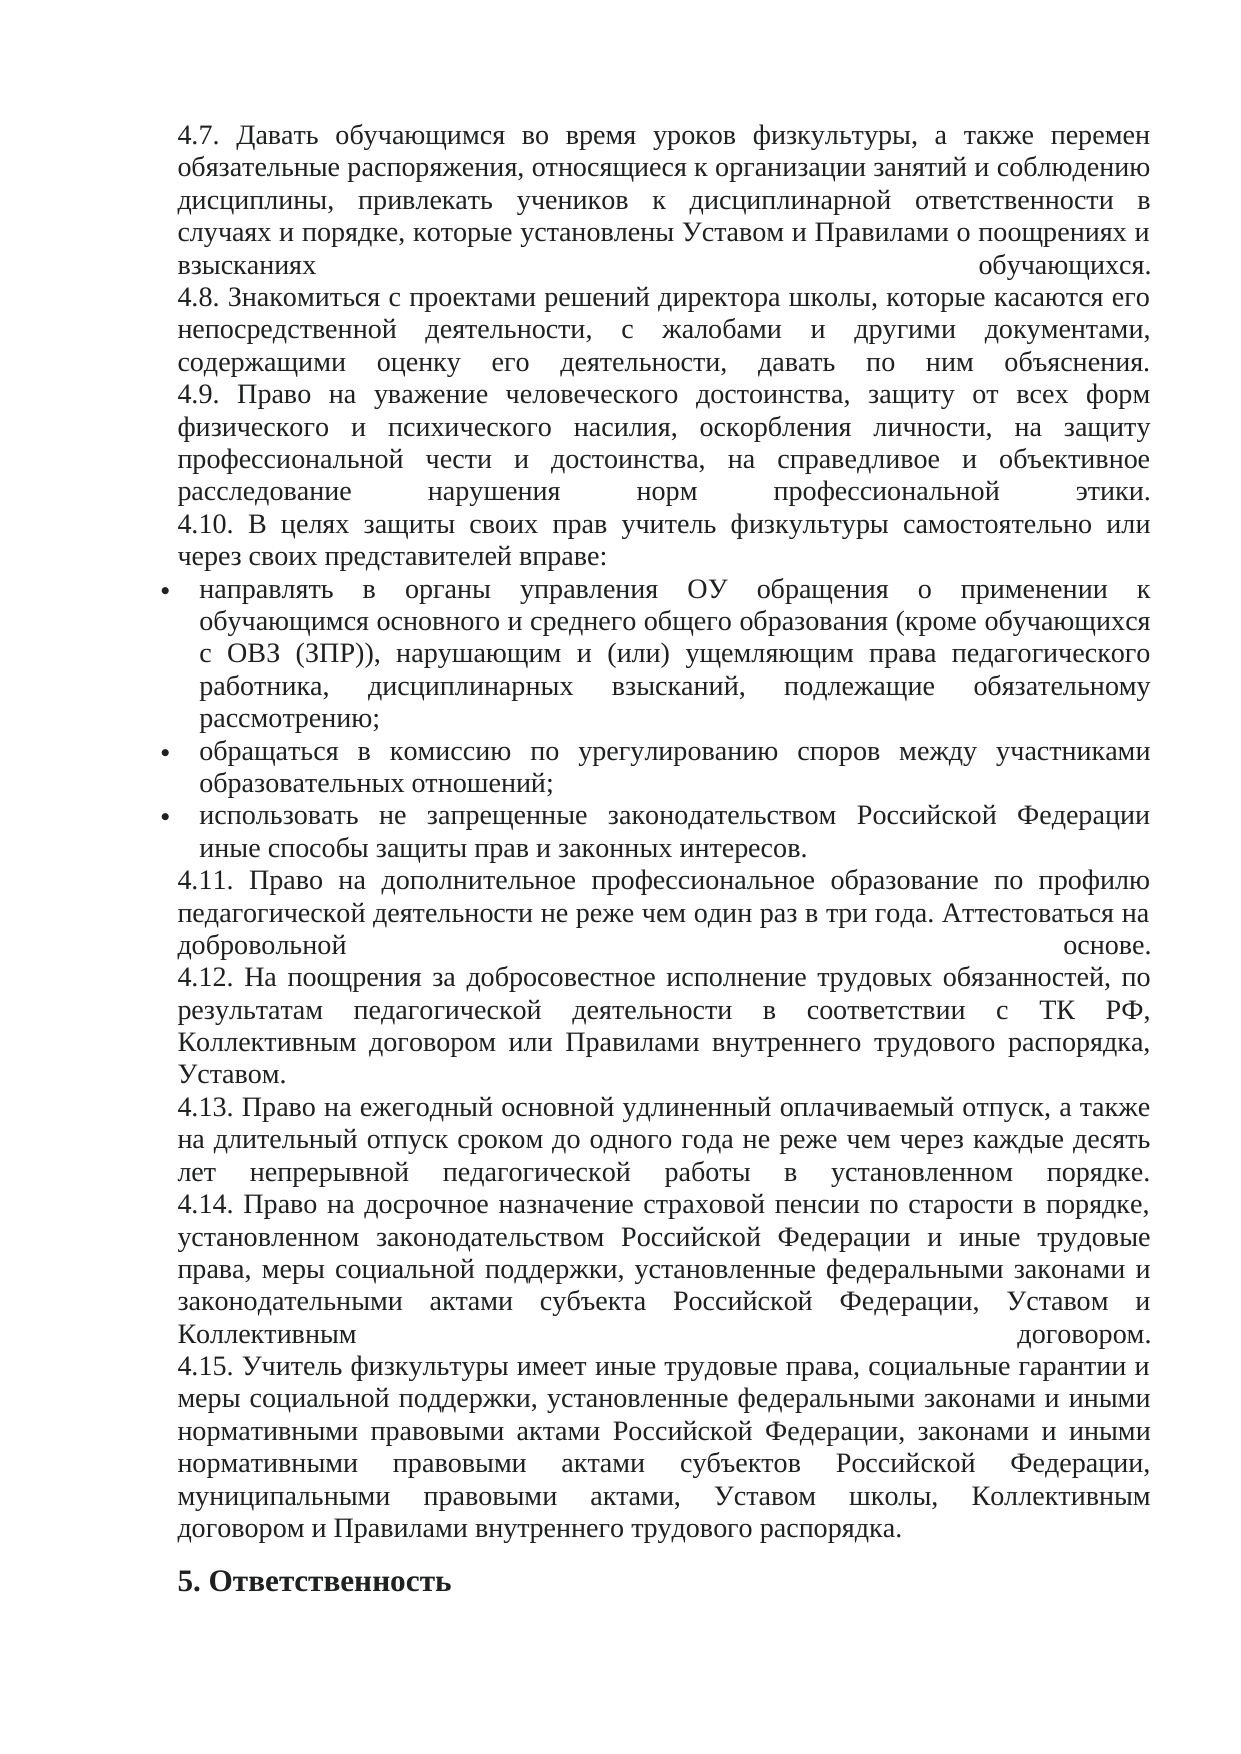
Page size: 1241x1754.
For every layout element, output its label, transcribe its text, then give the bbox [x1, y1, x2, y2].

text 5. Ответственность [177, 1559, 1152, 1598]
text 4.11. Право на дополнительное профессиональное образование по профилю педагогической деятельности не реже чем один раз в три года. Аттестоваться на добровольной основе. 4.12. На поощрения за добросовестное исполнение трудовых обязанностей, по результатам педагогической деятельности в соответствии с ТК РФ, Коллективным договором или Правилами внутреннего трудового распорядка, Уставом. 4.13. Право на ежегодный основной удлиненный оплачиваемый отпуск, а также на длительный отпуск сроком до одного года не реже чем через каждые десять лет непрерывной педагогической работы в установленном порядке. 4.14. Право на досрочное назначение страховой пенсии по старости в порядке, установленном законодательством Российской Федерации и иные трудовые права, меры социальной поддержки, установленные федеральными законами и законодательными актами субъекта Российской Федерации, Уставом и Коллективным договором. 4.15. Учитель физкультуры имеет иные трудовые права, социальные гарантии и меры социальной поддержки, установленные федеральными законами и иными нормативными правовыми актами Российской Федерации, законами и иными нормативными правовыми актами субъектов Российской Федерации, муниципальными правовыми актами, Уставом школы, Коллективным договором и Правилами внутреннего трудового распорядка. [177, 863, 1152, 1543]
list направлять в органы управления ОУ обращения о применении к обучающимся основного и среднего общего образования (кроме обучающихся с ОВЗ (ЗПР)), нарушающим и (или) ущемляющим права педагогического работника, дисциплинарных взысканий, подлежащие обязательному рассмотрению; [162, 572, 1152, 734]
list обращаться в комиссию по урегулированию споров между участниками образовательных отношений; [162, 734, 1152, 798]
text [177, 118, 1152, 572]
list использовать не запрещенные законодательством Российской Федерации иные способы защиты прав и законных интересов. [162, 798, 1152, 863]
